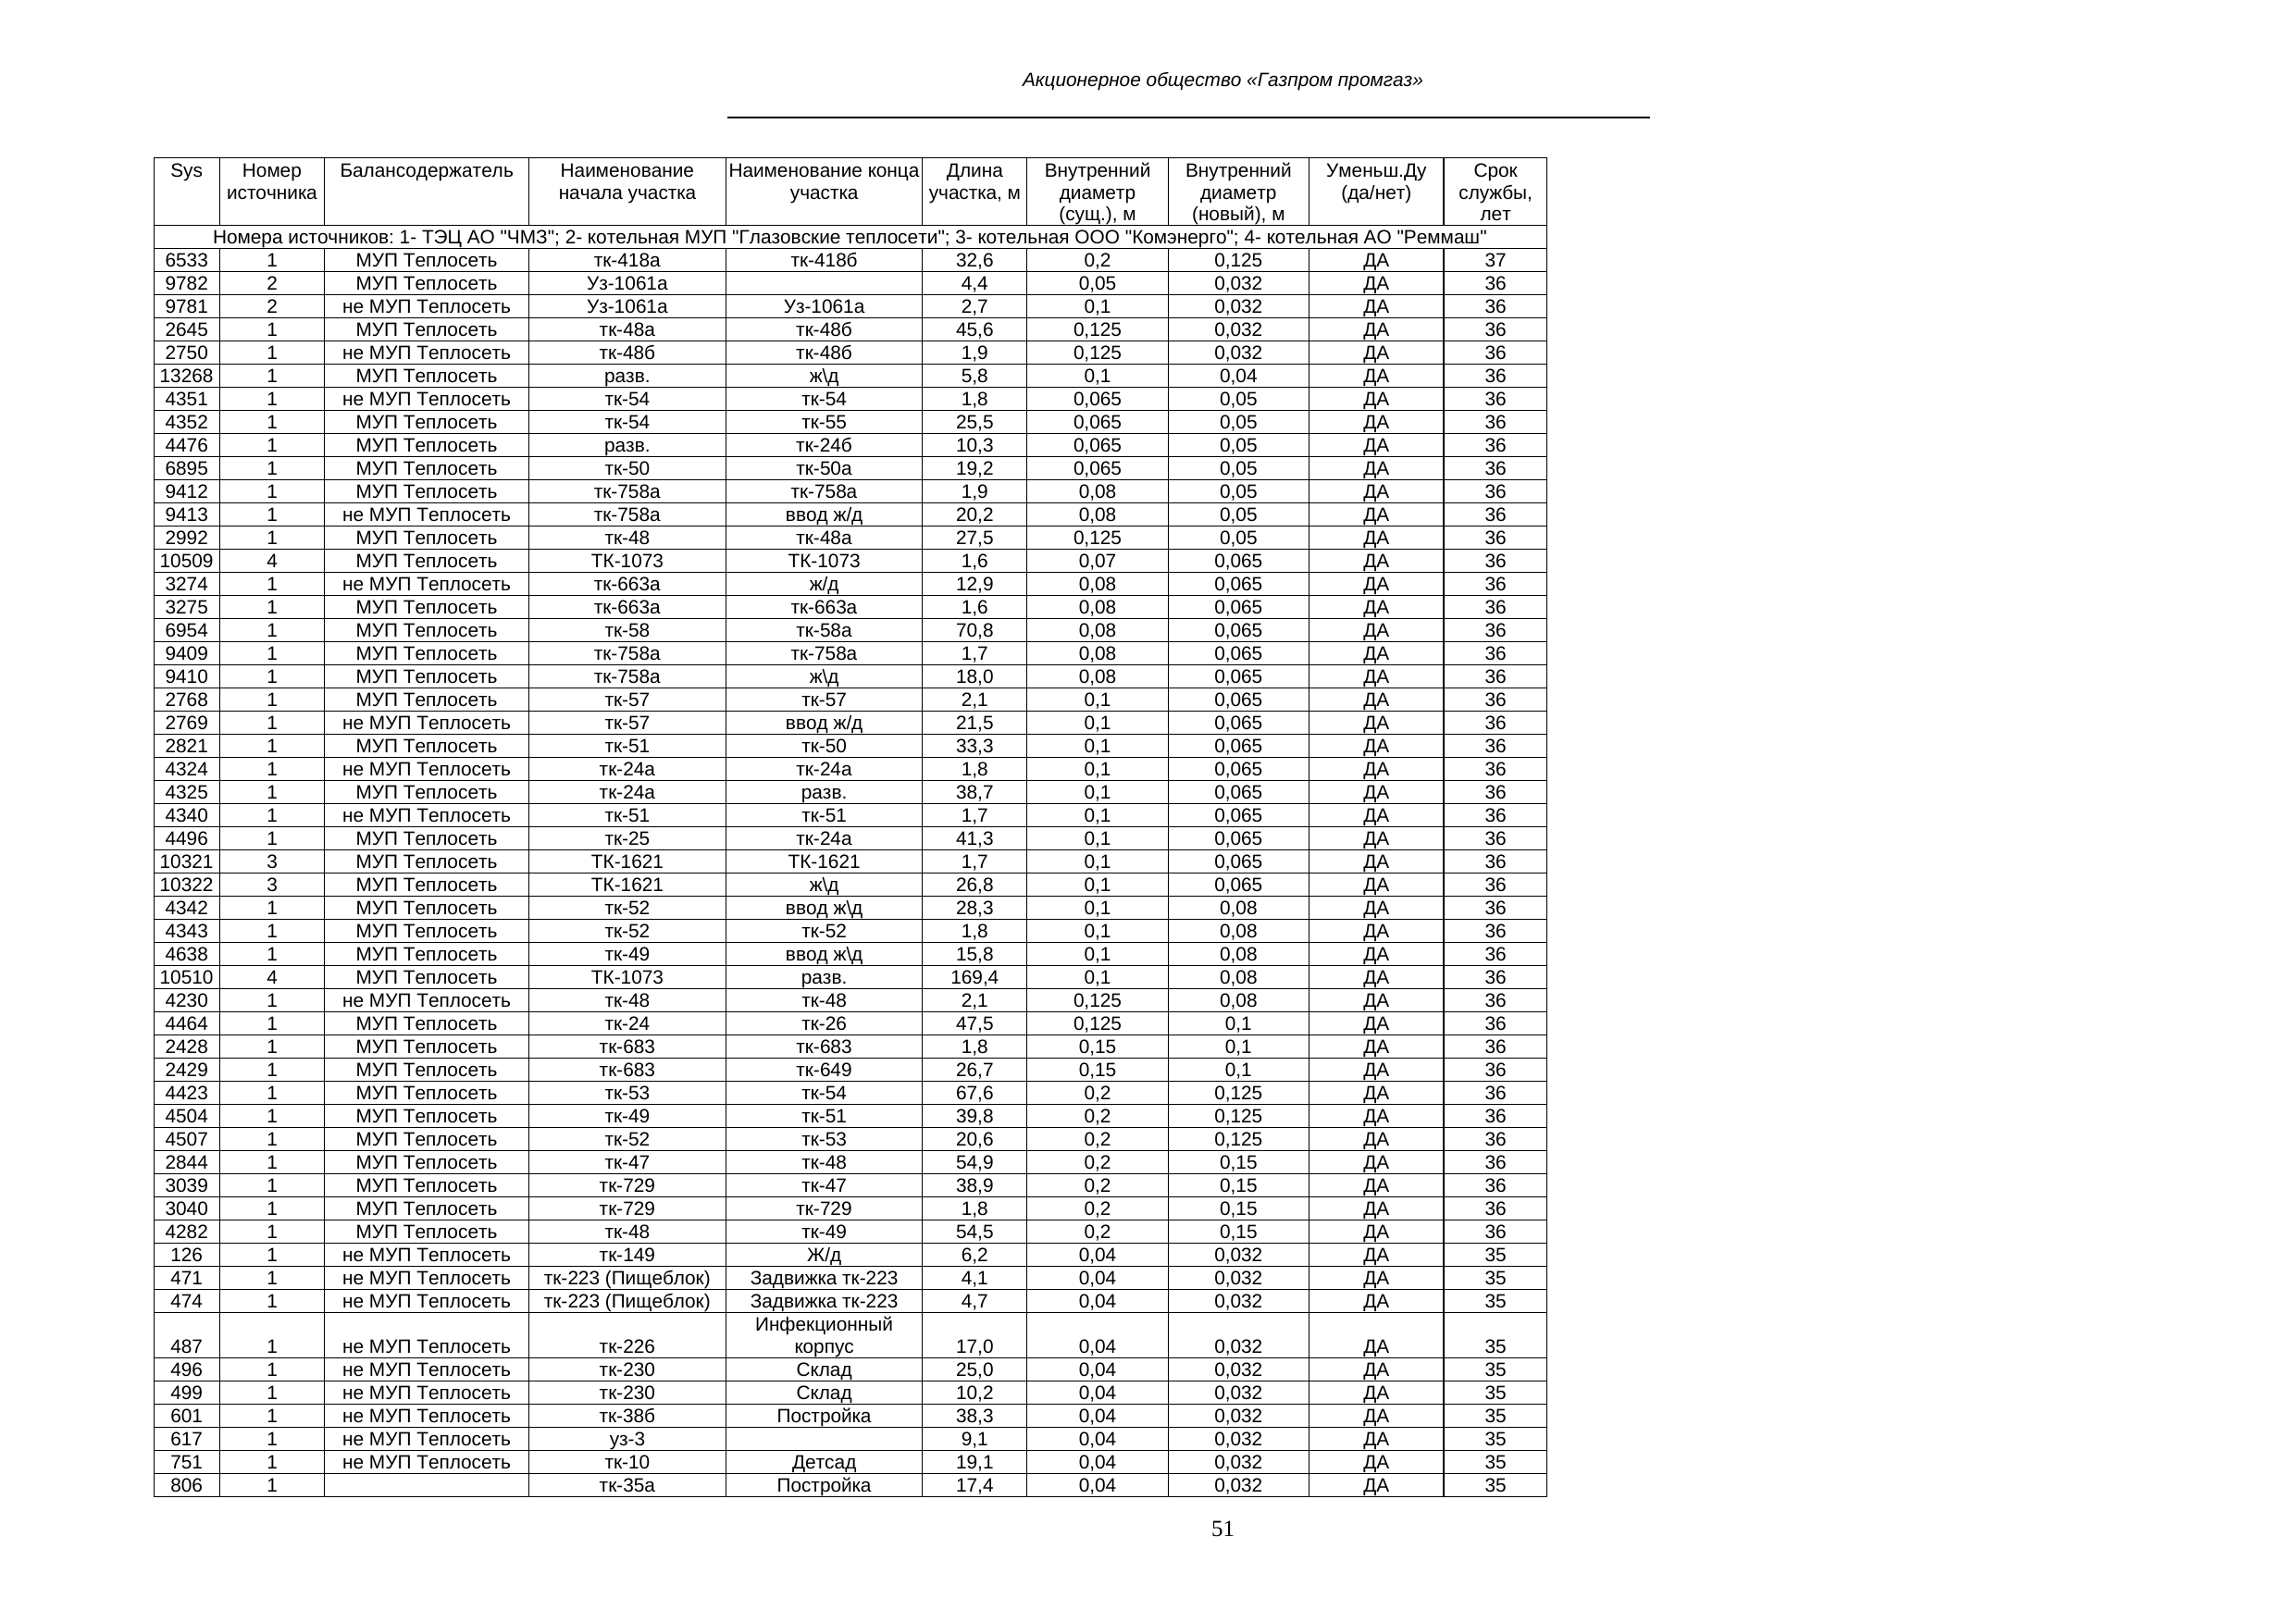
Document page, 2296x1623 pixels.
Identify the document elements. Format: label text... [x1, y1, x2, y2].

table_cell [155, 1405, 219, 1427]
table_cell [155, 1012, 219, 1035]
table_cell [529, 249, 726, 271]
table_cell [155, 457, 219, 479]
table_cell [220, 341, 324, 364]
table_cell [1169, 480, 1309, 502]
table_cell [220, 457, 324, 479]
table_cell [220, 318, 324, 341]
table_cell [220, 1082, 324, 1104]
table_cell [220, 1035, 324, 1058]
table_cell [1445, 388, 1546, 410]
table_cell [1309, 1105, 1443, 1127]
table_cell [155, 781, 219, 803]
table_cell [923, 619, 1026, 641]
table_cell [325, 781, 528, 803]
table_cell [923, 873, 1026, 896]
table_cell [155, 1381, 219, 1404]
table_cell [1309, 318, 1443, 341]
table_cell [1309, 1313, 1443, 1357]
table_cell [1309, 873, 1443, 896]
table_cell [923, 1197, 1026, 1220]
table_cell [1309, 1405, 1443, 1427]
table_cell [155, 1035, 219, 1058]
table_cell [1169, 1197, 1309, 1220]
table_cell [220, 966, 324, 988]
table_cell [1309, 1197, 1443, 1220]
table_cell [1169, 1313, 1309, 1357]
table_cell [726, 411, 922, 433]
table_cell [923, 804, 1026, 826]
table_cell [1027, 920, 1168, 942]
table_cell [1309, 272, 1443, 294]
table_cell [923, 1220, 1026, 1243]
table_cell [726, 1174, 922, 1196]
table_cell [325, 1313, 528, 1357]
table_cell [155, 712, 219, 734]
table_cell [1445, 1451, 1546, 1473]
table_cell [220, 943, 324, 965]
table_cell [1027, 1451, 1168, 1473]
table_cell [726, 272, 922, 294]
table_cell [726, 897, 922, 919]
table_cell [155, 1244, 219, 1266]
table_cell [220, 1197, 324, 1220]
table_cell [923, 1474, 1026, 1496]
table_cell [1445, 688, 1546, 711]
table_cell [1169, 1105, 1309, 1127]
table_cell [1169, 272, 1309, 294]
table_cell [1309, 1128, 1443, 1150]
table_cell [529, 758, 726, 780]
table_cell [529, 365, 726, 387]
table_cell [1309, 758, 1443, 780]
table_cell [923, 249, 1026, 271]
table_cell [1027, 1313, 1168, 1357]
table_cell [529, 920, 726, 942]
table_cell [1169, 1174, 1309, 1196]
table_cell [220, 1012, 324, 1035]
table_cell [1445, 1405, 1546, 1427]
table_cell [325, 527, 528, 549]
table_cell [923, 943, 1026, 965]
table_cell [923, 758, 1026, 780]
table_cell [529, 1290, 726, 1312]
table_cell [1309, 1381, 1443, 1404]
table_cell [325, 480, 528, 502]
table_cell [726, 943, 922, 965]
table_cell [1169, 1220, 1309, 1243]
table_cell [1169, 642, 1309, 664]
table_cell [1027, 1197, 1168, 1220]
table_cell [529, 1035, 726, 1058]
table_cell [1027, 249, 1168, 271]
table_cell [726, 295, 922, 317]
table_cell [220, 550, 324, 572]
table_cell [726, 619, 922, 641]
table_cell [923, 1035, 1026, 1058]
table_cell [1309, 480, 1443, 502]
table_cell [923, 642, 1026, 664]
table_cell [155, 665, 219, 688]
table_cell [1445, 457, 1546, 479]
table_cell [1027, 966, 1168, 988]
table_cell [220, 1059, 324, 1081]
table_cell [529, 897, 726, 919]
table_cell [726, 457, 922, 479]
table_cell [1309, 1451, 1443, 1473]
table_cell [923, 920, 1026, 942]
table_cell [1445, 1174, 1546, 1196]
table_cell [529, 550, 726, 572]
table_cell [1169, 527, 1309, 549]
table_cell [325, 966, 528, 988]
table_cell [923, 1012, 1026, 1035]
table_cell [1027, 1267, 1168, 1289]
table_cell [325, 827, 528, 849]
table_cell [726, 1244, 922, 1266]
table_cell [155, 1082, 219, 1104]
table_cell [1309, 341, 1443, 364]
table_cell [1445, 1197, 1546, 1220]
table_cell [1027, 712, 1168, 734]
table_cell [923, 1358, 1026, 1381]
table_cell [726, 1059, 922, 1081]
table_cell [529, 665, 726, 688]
table_cell Номера источников: 1- ТЭЦ АО "ЧМЗ"; 2- котельная МУП "Глазовские теплосети"; 3- котельная ООО "Комэнерго"; 4- котельная АО "Реммаш" [155, 226, 1546, 248]
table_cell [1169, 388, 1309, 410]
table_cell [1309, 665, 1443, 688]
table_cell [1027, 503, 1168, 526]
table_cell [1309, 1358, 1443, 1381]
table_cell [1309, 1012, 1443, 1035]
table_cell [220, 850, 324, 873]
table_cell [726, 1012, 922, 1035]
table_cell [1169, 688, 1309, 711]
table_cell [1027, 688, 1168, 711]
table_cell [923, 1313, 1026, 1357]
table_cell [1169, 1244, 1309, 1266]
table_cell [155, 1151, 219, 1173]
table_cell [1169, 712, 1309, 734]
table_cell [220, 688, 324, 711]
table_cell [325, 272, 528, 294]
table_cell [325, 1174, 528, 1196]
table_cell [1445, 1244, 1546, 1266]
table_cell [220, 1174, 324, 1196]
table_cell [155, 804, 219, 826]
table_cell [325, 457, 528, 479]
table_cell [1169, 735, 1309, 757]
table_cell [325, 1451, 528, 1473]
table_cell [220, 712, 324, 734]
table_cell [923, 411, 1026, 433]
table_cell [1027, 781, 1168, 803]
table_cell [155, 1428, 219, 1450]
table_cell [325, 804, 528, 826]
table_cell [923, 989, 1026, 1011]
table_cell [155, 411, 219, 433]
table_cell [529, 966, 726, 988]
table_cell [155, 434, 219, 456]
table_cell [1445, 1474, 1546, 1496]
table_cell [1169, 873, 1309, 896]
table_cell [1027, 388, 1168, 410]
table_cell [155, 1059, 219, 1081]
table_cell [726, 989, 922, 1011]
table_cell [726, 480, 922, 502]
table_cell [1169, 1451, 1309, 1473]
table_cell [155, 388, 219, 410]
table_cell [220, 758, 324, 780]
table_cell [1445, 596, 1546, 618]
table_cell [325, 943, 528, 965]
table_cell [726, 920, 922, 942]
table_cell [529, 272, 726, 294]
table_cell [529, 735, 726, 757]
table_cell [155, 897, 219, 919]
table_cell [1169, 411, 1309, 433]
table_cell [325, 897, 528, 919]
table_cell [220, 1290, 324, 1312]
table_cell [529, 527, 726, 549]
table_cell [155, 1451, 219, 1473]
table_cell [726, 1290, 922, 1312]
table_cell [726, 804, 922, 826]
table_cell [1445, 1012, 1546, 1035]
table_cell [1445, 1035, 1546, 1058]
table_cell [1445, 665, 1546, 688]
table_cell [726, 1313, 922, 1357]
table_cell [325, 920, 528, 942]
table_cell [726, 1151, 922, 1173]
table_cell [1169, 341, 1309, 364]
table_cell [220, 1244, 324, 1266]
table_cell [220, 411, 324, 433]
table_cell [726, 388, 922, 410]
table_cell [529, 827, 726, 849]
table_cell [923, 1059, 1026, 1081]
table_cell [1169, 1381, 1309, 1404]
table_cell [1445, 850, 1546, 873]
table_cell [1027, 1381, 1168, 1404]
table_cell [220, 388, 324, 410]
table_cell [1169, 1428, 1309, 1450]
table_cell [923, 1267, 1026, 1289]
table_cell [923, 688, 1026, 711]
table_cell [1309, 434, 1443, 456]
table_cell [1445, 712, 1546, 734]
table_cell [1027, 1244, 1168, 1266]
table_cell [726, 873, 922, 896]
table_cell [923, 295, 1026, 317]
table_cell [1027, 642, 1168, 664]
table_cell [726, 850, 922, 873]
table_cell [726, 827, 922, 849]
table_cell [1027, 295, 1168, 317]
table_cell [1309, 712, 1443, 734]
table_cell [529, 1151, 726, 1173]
table_header Наименование конца участка [726, 158, 922, 225]
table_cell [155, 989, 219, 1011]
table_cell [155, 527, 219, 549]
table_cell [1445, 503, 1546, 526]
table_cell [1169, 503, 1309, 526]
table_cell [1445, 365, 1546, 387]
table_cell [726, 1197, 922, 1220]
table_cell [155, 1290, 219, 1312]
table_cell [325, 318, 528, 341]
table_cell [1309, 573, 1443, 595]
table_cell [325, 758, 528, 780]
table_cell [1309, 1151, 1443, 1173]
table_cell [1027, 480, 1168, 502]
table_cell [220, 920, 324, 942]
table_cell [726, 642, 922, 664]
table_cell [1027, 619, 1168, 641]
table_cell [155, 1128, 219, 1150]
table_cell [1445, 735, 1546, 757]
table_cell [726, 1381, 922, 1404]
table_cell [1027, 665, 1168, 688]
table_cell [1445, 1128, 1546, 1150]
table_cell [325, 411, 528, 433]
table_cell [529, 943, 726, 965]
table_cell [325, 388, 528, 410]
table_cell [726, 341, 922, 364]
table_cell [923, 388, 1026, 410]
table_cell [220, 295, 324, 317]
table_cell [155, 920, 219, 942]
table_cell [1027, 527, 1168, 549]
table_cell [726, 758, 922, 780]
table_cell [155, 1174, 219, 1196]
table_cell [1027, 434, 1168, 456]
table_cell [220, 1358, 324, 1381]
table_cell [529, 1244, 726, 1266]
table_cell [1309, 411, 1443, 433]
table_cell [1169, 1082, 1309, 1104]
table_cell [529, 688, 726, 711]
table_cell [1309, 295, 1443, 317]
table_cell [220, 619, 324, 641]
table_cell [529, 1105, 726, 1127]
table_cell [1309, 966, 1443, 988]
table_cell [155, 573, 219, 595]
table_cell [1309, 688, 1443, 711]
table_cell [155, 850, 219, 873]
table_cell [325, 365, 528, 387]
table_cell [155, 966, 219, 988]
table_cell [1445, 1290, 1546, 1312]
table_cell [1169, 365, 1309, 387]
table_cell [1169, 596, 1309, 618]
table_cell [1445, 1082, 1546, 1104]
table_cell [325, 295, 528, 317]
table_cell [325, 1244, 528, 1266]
table_header Наименование начала участка [529, 158, 726, 225]
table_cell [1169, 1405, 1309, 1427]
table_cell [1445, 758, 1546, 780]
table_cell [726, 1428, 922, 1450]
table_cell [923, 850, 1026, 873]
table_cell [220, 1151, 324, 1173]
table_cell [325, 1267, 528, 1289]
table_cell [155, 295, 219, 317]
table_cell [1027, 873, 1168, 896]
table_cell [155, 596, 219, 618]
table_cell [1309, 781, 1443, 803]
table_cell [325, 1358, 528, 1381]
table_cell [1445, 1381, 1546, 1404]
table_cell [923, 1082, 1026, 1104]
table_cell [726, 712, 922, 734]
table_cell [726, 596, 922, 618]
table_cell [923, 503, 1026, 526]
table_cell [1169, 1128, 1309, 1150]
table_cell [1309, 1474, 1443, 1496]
table_header Номер источника [220, 158, 324, 225]
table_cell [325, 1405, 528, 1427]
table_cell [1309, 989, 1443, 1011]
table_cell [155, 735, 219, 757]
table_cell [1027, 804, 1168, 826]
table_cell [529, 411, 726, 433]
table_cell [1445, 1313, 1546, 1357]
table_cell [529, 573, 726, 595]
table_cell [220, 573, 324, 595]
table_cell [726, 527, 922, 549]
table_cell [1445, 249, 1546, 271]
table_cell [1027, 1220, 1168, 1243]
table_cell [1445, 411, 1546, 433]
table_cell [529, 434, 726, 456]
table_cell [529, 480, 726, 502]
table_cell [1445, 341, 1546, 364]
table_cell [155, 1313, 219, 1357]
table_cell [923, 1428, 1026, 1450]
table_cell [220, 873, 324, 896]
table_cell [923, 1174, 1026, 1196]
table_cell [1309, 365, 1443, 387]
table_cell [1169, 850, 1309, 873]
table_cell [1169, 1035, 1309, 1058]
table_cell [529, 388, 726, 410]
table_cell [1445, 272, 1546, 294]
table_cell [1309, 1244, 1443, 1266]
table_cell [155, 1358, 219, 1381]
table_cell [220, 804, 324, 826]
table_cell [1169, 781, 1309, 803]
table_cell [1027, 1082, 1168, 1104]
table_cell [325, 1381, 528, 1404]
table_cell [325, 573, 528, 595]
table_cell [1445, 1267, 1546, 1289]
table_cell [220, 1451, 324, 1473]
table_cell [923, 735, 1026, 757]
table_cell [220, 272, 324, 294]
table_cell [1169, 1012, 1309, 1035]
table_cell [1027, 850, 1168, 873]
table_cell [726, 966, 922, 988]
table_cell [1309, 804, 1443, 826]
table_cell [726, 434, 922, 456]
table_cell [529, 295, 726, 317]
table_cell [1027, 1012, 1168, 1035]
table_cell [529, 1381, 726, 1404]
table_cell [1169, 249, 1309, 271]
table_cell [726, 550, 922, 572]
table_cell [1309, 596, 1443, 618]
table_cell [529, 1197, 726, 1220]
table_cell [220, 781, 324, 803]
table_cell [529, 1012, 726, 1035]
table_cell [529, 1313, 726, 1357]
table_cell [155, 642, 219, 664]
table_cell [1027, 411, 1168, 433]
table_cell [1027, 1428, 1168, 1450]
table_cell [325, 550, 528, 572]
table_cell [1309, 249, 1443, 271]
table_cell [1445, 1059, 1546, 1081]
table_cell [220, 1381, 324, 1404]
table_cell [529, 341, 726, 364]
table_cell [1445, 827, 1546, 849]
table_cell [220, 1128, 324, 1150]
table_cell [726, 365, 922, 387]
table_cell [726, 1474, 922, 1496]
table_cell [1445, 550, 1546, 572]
table_header Срок службы, лет [1445, 158, 1546, 225]
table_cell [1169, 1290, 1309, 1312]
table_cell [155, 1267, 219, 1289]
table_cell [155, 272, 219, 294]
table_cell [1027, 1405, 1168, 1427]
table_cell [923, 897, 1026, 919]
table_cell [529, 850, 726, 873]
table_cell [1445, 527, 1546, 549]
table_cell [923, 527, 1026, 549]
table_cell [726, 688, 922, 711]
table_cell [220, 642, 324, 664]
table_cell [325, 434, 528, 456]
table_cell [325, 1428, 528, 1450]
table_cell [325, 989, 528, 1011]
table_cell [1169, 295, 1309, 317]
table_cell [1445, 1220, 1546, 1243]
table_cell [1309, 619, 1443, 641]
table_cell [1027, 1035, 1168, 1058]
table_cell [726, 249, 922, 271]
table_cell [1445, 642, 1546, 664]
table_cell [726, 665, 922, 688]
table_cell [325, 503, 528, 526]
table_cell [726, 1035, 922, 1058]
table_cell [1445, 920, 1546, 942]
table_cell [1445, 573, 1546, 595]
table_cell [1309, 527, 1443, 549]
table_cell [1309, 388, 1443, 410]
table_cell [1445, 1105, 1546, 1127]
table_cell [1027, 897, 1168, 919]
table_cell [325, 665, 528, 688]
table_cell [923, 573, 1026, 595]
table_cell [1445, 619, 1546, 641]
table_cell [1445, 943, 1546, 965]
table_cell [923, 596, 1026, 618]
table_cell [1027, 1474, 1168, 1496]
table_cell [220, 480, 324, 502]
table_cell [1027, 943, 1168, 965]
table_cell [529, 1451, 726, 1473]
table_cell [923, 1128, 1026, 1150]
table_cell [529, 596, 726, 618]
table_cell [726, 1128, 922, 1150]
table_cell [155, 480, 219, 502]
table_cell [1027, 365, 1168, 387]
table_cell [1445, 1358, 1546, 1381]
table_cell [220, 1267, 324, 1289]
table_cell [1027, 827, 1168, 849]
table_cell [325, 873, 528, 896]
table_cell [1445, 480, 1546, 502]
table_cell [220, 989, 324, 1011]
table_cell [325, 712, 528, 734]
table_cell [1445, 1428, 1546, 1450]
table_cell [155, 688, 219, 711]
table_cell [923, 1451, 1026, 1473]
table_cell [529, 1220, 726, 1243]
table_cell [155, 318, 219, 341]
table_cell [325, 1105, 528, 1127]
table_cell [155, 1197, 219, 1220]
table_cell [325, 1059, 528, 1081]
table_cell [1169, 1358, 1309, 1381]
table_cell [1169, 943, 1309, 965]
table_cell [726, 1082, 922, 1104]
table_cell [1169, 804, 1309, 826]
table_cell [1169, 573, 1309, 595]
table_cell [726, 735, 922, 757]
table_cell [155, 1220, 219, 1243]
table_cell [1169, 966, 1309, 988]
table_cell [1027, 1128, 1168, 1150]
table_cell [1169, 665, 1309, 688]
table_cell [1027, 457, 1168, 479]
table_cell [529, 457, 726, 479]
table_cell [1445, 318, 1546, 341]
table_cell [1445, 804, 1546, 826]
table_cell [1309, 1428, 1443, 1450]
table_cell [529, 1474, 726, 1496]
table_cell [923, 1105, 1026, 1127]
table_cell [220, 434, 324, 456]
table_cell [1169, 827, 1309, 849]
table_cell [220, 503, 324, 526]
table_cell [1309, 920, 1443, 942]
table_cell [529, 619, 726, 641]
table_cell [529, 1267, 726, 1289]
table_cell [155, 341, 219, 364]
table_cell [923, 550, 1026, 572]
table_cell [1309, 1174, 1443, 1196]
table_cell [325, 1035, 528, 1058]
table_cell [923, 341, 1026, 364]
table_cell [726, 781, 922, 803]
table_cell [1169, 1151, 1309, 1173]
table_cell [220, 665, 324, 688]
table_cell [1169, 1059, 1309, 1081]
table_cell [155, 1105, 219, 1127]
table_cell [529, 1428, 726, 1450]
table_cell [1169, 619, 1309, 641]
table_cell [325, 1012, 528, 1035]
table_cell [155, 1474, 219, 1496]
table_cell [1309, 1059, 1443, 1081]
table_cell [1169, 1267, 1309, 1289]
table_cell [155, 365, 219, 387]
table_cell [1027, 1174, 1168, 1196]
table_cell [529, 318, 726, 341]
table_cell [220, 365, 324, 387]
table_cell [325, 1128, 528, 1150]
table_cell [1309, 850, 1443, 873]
table_header Уменьш.Ду (да/нет) [1309, 158, 1443, 225]
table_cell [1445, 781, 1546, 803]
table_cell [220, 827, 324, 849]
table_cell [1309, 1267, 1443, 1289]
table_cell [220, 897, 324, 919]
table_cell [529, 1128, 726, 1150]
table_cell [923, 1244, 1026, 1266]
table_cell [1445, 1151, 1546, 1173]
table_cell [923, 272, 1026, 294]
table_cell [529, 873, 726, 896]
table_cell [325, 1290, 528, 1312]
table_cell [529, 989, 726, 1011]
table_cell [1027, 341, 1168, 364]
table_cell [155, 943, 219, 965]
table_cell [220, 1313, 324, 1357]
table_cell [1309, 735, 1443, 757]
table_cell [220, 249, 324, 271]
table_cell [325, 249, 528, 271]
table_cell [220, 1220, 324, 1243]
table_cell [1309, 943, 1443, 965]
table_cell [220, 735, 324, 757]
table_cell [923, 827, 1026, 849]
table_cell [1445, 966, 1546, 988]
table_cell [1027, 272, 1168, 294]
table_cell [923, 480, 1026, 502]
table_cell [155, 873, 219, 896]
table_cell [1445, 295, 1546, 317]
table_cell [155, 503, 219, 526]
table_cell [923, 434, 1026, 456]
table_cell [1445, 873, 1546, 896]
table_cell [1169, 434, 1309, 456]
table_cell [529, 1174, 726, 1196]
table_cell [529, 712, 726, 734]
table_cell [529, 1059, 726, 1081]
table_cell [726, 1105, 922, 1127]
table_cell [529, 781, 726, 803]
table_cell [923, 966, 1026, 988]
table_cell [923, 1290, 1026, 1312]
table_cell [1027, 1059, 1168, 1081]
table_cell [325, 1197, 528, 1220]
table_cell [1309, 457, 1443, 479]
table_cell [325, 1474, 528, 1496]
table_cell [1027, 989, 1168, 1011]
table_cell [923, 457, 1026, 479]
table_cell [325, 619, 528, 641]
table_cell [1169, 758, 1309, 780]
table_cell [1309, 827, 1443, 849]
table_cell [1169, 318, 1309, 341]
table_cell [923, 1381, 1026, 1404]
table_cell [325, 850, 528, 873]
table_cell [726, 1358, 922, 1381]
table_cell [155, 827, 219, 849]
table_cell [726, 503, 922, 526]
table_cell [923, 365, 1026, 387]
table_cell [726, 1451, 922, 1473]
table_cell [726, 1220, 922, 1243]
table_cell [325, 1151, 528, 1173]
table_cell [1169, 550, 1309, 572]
table_header Балансодержатель [325, 158, 528, 225]
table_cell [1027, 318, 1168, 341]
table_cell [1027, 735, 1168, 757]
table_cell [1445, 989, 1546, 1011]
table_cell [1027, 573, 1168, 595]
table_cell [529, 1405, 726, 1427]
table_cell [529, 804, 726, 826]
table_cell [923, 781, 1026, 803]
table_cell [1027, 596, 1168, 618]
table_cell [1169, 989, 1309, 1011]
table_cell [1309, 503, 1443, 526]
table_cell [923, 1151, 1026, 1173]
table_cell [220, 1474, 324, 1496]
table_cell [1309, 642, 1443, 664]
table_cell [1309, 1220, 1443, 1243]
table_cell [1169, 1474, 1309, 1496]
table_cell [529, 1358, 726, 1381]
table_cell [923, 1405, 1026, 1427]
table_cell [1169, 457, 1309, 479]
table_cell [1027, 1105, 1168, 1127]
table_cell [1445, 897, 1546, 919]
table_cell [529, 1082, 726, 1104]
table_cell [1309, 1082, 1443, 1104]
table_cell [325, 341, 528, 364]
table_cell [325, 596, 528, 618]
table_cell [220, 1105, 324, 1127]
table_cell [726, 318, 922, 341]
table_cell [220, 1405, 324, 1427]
table_header Внутpенний диаметp (новый), м [1169, 158, 1309, 225]
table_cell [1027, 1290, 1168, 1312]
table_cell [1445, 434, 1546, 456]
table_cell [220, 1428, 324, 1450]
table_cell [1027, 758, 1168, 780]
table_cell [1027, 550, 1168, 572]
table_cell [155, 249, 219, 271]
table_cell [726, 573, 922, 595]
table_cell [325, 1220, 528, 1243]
table_header Внутpенний диаметp (сущ.), м [1027, 158, 1168, 225]
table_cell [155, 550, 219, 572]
table_header Sys [155, 158, 219, 225]
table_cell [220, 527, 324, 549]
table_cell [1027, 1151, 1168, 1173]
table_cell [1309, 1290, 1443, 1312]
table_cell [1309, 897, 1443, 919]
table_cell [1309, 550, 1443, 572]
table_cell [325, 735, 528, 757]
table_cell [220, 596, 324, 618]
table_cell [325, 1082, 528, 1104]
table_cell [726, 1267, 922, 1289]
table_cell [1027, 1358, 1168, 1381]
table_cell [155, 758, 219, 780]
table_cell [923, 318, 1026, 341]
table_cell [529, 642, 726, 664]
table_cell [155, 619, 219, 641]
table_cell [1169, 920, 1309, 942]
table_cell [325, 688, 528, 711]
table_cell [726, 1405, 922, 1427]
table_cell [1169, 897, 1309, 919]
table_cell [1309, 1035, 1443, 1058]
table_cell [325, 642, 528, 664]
table_header Длина участка, м [923, 158, 1026, 225]
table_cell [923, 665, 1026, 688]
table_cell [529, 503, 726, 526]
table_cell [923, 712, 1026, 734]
